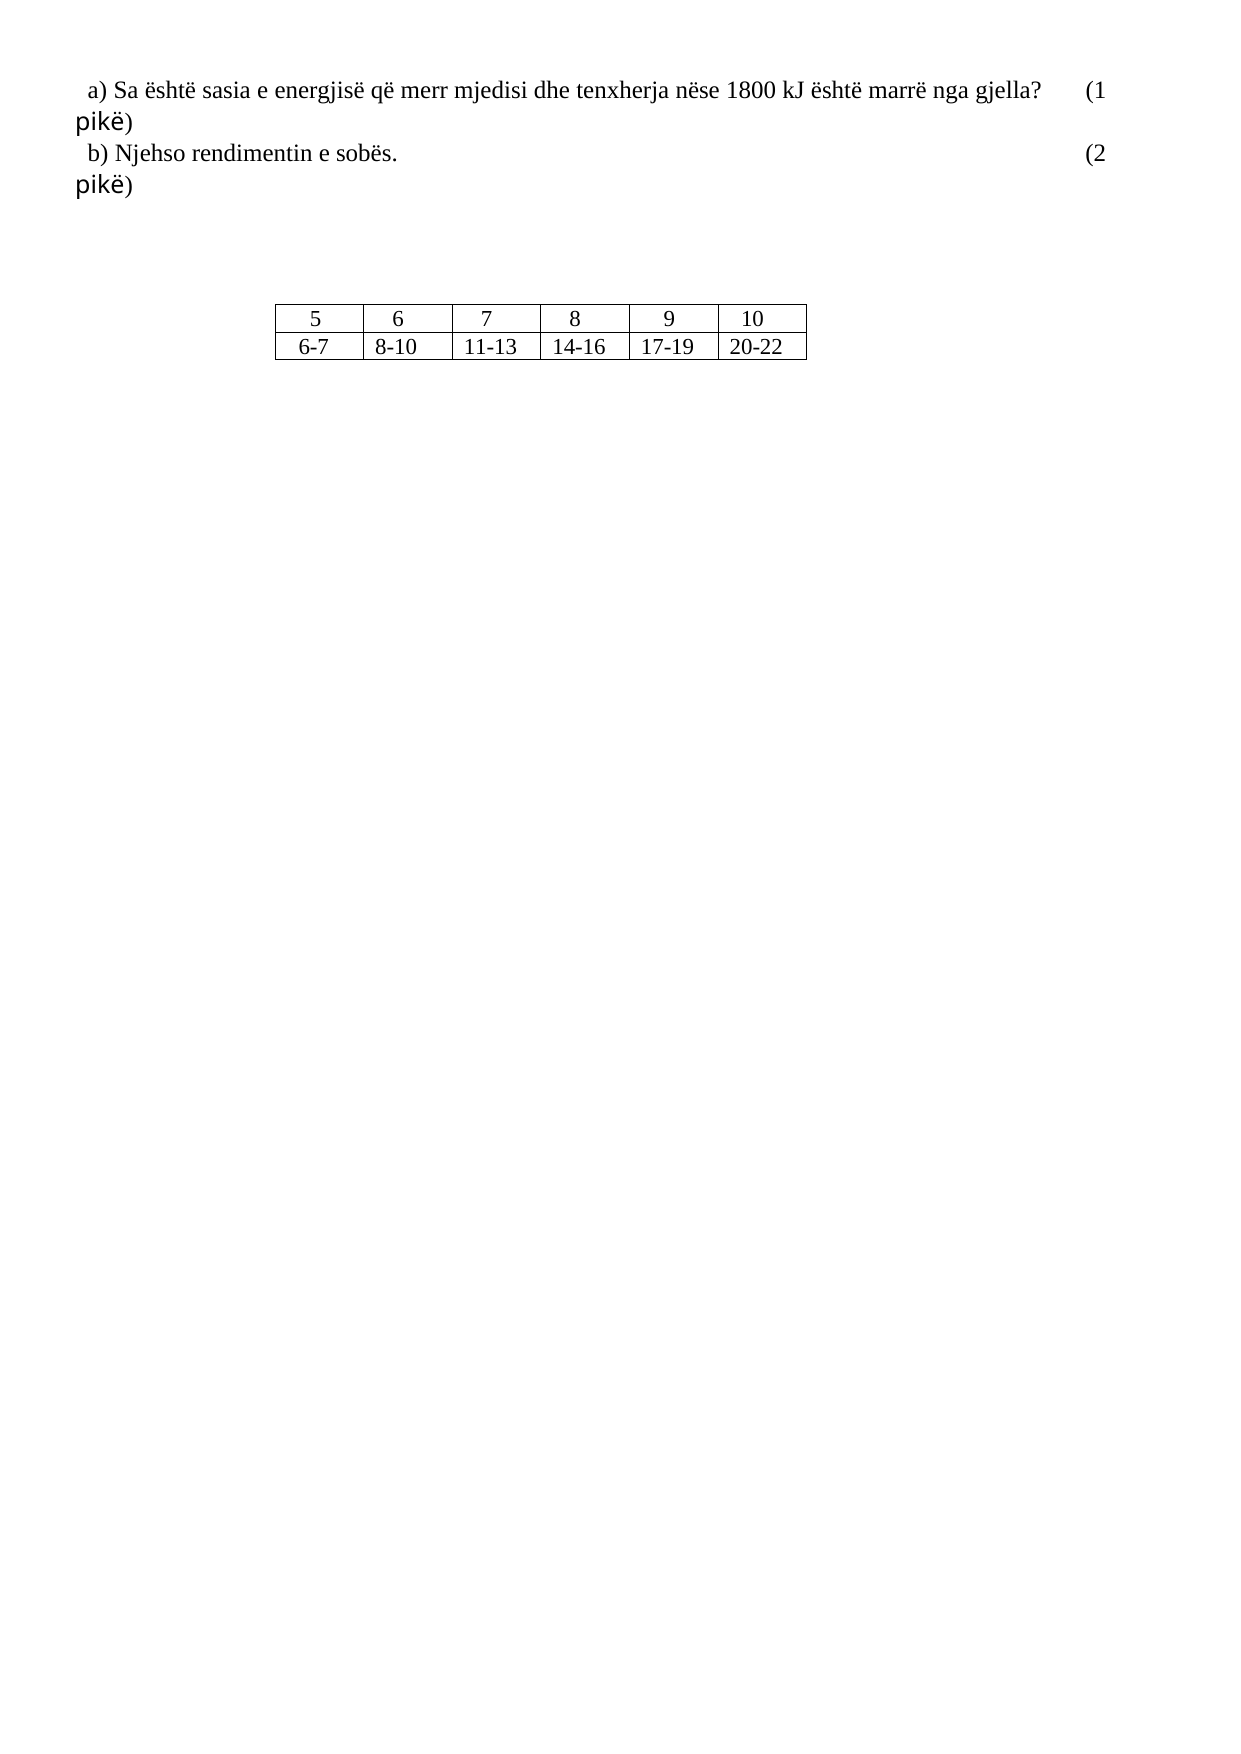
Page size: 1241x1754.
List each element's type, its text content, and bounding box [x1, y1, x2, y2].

table_cell 8-10 [364, 333, 452, 359]
table_cell 11-13 [453, 333, 540, 359]
text a) Sa është sasia e energjisë që merr mjedisi dhe tenxherja nëse 1800 kJ është marrë nga gjella? (1 pikë) [75, 75, 1165, 138]
table_header 7 [453, 305, 540, 332]
table_header 8 [541, 305, 629, 332]
table_header 10 [719, 305, 806, 332]
text b) Njehso rendimentin e sobës. (2 pikë) [75, 138, 1165, 201]
table_cell 6-7 [276, 333, 363, 359]
table_header 6 [364, 305, 452, 332]
table_cell 17-19 [630, 333, 718, 359]
table_cell 20-22 [719, 333, 806, 359]
table_header 5 [276, 305, 363, 332]
table_header 9 [630, 305, 718, 332]
table_cell 14-16 [541, 333, 629, 359]
